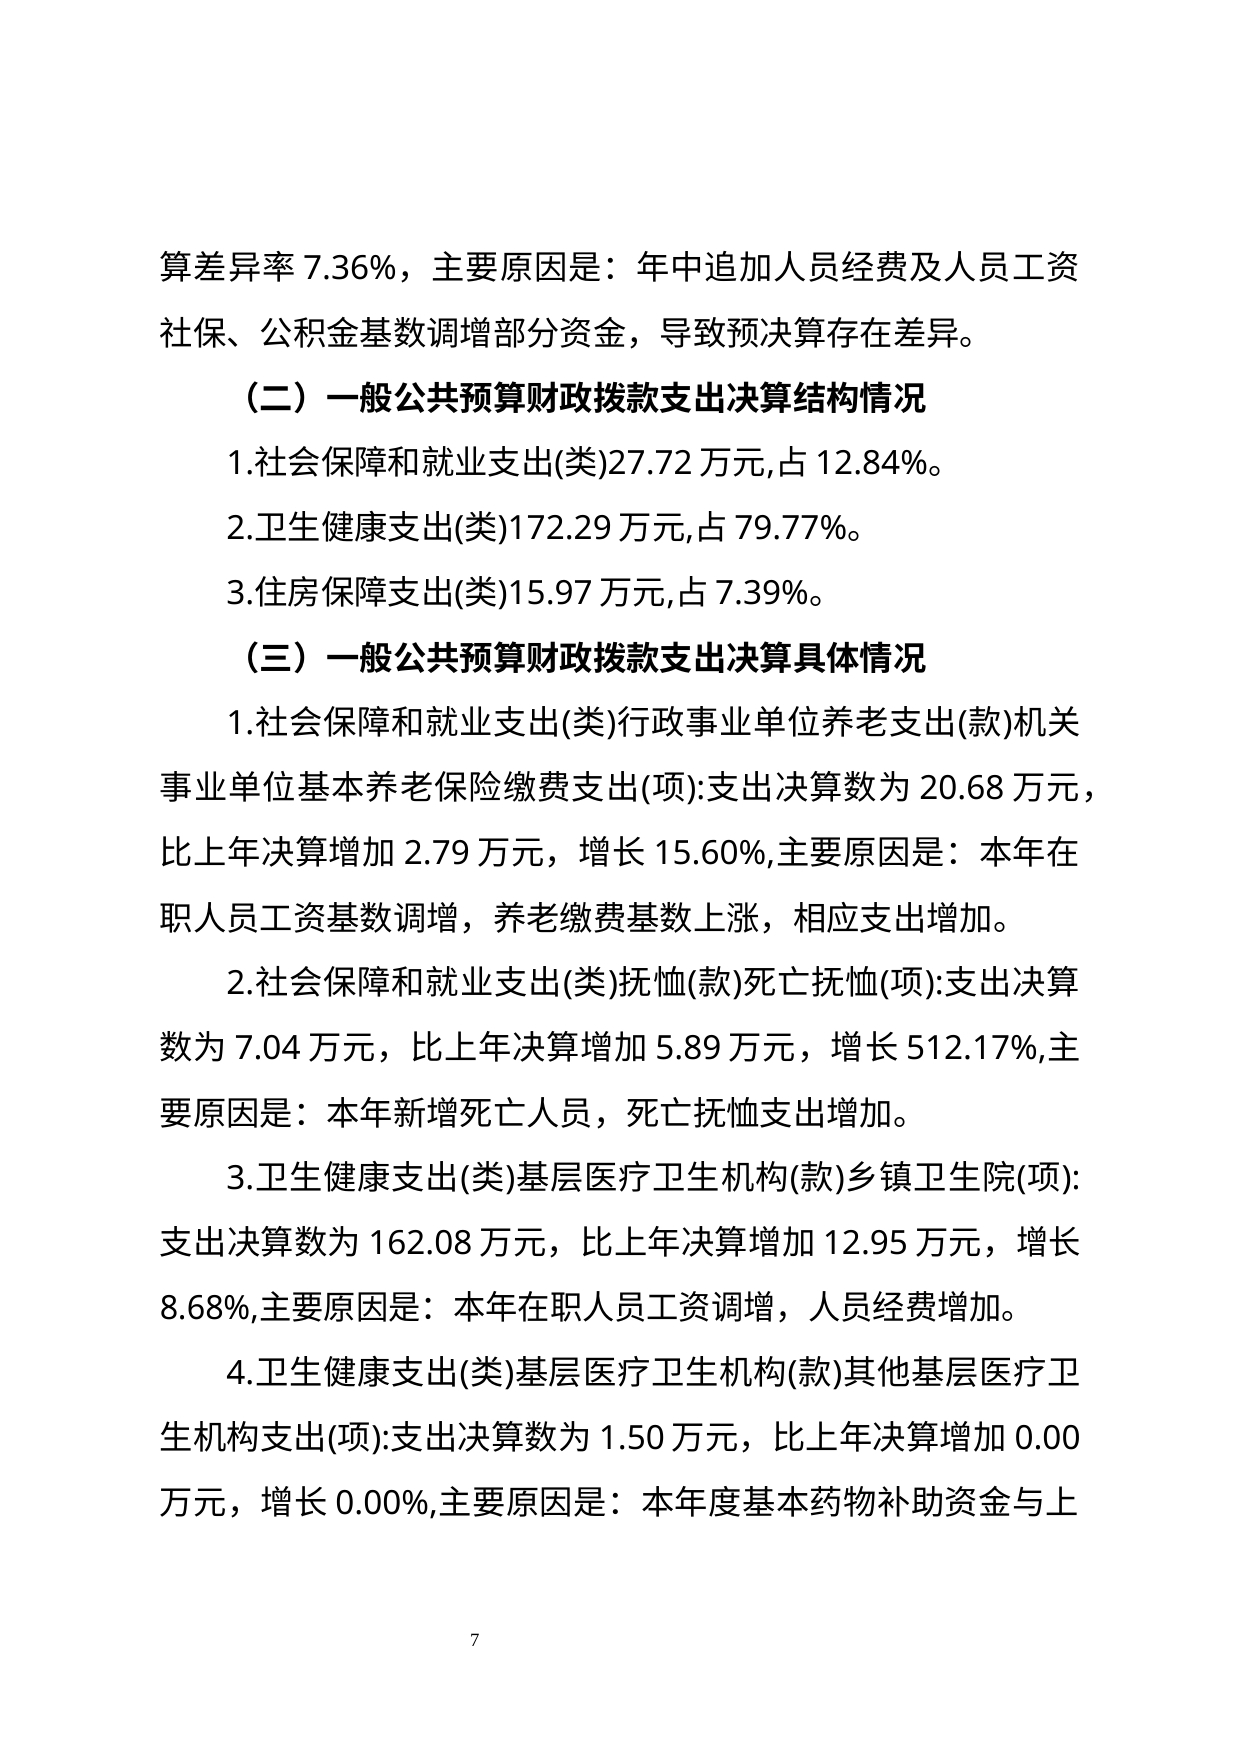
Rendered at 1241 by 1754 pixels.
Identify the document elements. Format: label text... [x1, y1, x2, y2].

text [159, 233, 1081, 363]
text 2.社会保障和就业支出(类)抚恤(款)死亡抚恤(项):支出决算数为7.04万元，比上年决算增加5.89万元，增长512.17%,主要原因是：本年新增死亡人员，死亡抚恤支出增加。 [159, 948, 1081, 1143]
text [159, 1338, 1081, 1533]
text 3.住房保障支出(类)15.97万元,占7.39%。 [159, 558, 1081, 623]
text （三）一般公共预算财政拨款支出决算具体情况 [159, 623, 1081, 688]
text 1.社会保障和就业支出(类)27.72万元,占12.84%。 [159, 428, 1081, 493]
text （二）一般公共预算财政拨款支出决算结构情况 [159, 363, 1081, 428]
text 3.卫生健康支出(类)基层医疗卫生机构(款)乡镇卫生院(项):支出决算数为162.08万元，比上年决算增加12.95万元，增长8.68%,主要原因是：本年在职人员工资调增，人员经费增加。 [159, 1143, 1081, 1338]
text 2.卫生健康支出(类)172.29万元,占79.77%。 [159, 493, 1081, 558]
text 1.社会保障和就业支出(类)行政事业单位养老支出(款)机关事业单位基本养老保险缴费支出(项):支出决算数为20.68万元，比上年决算增加2.79万元，增长15.60%,主要原因是：本年在职人员工资基数调增，养老缴费基数上涨，相应支出增加。 [159, 688, 1081, 948]
